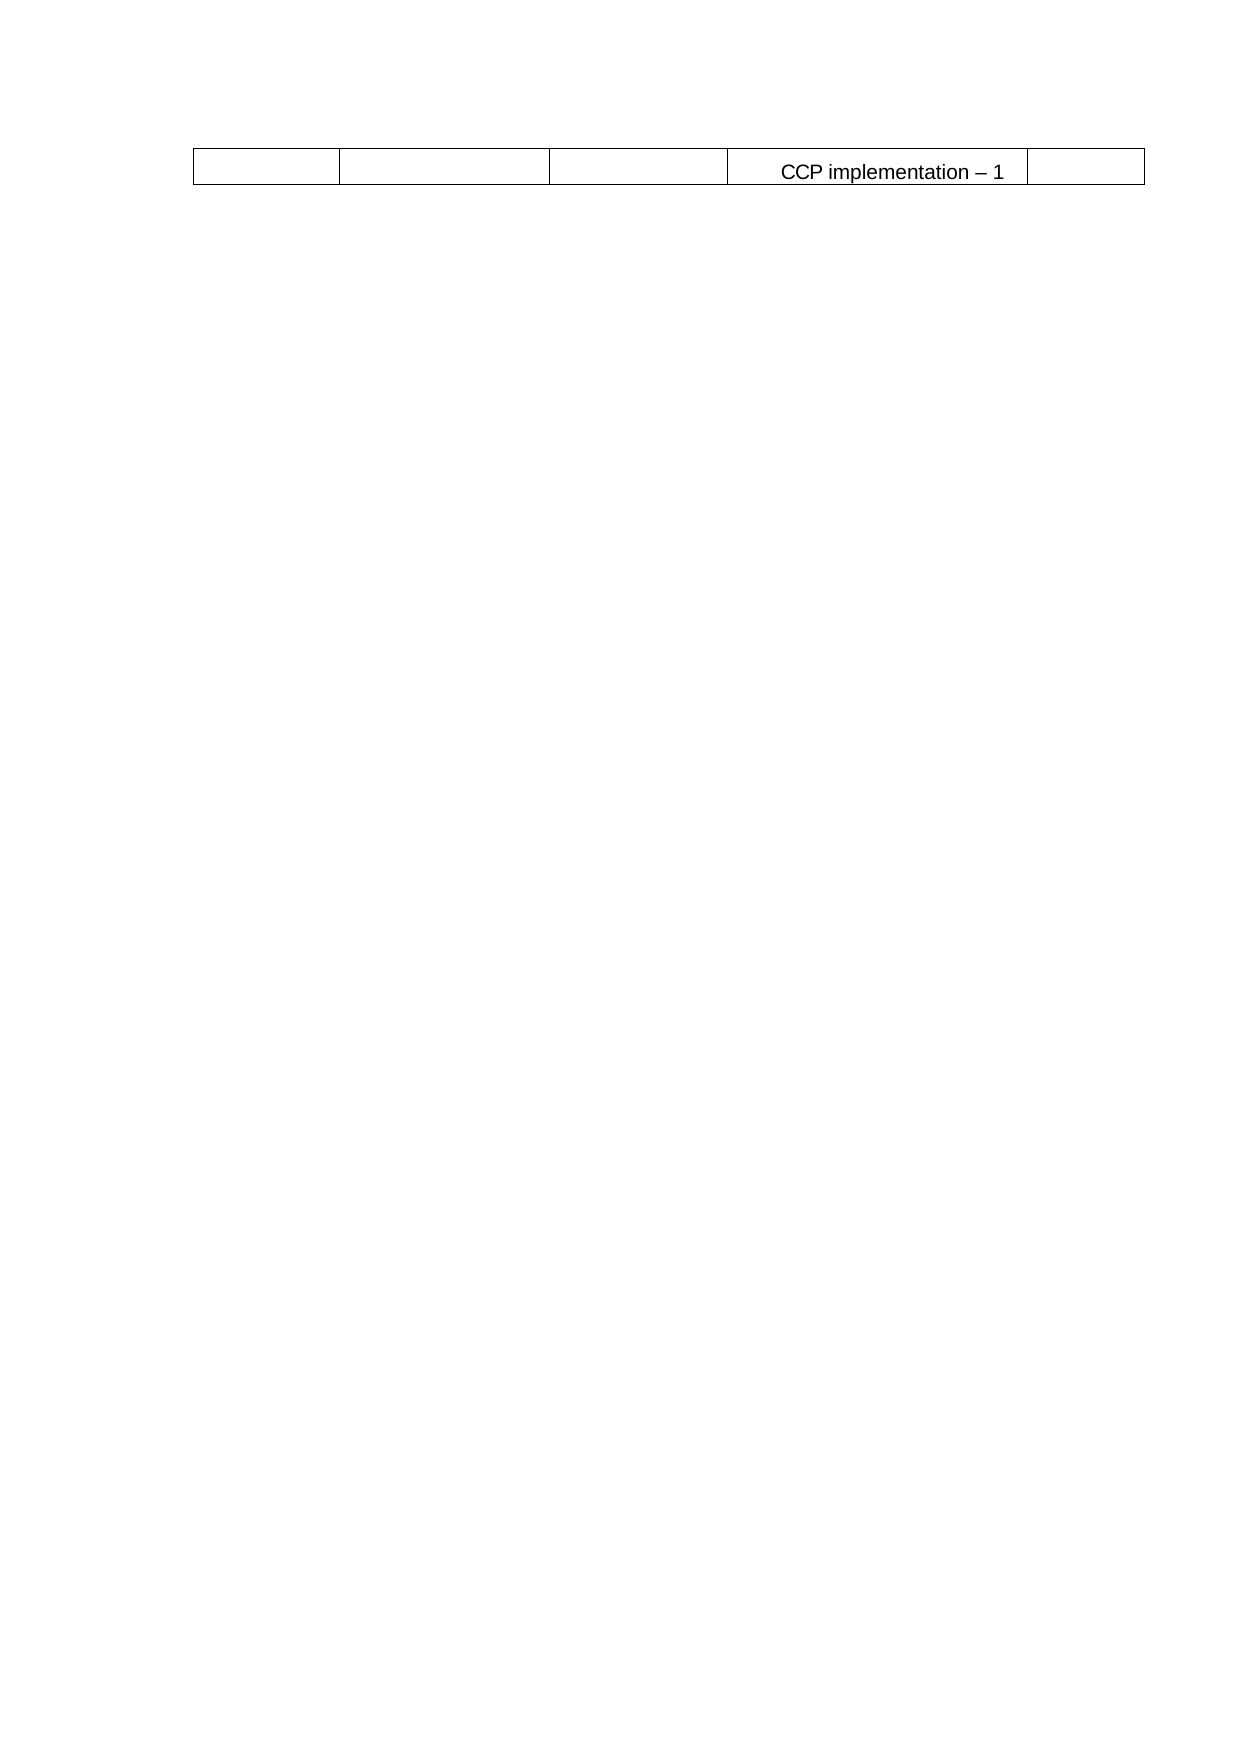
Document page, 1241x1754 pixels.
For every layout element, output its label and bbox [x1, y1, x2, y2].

table_cell [550, 149, 727, 184]
table_cell [728, 149, 1027, 184]
